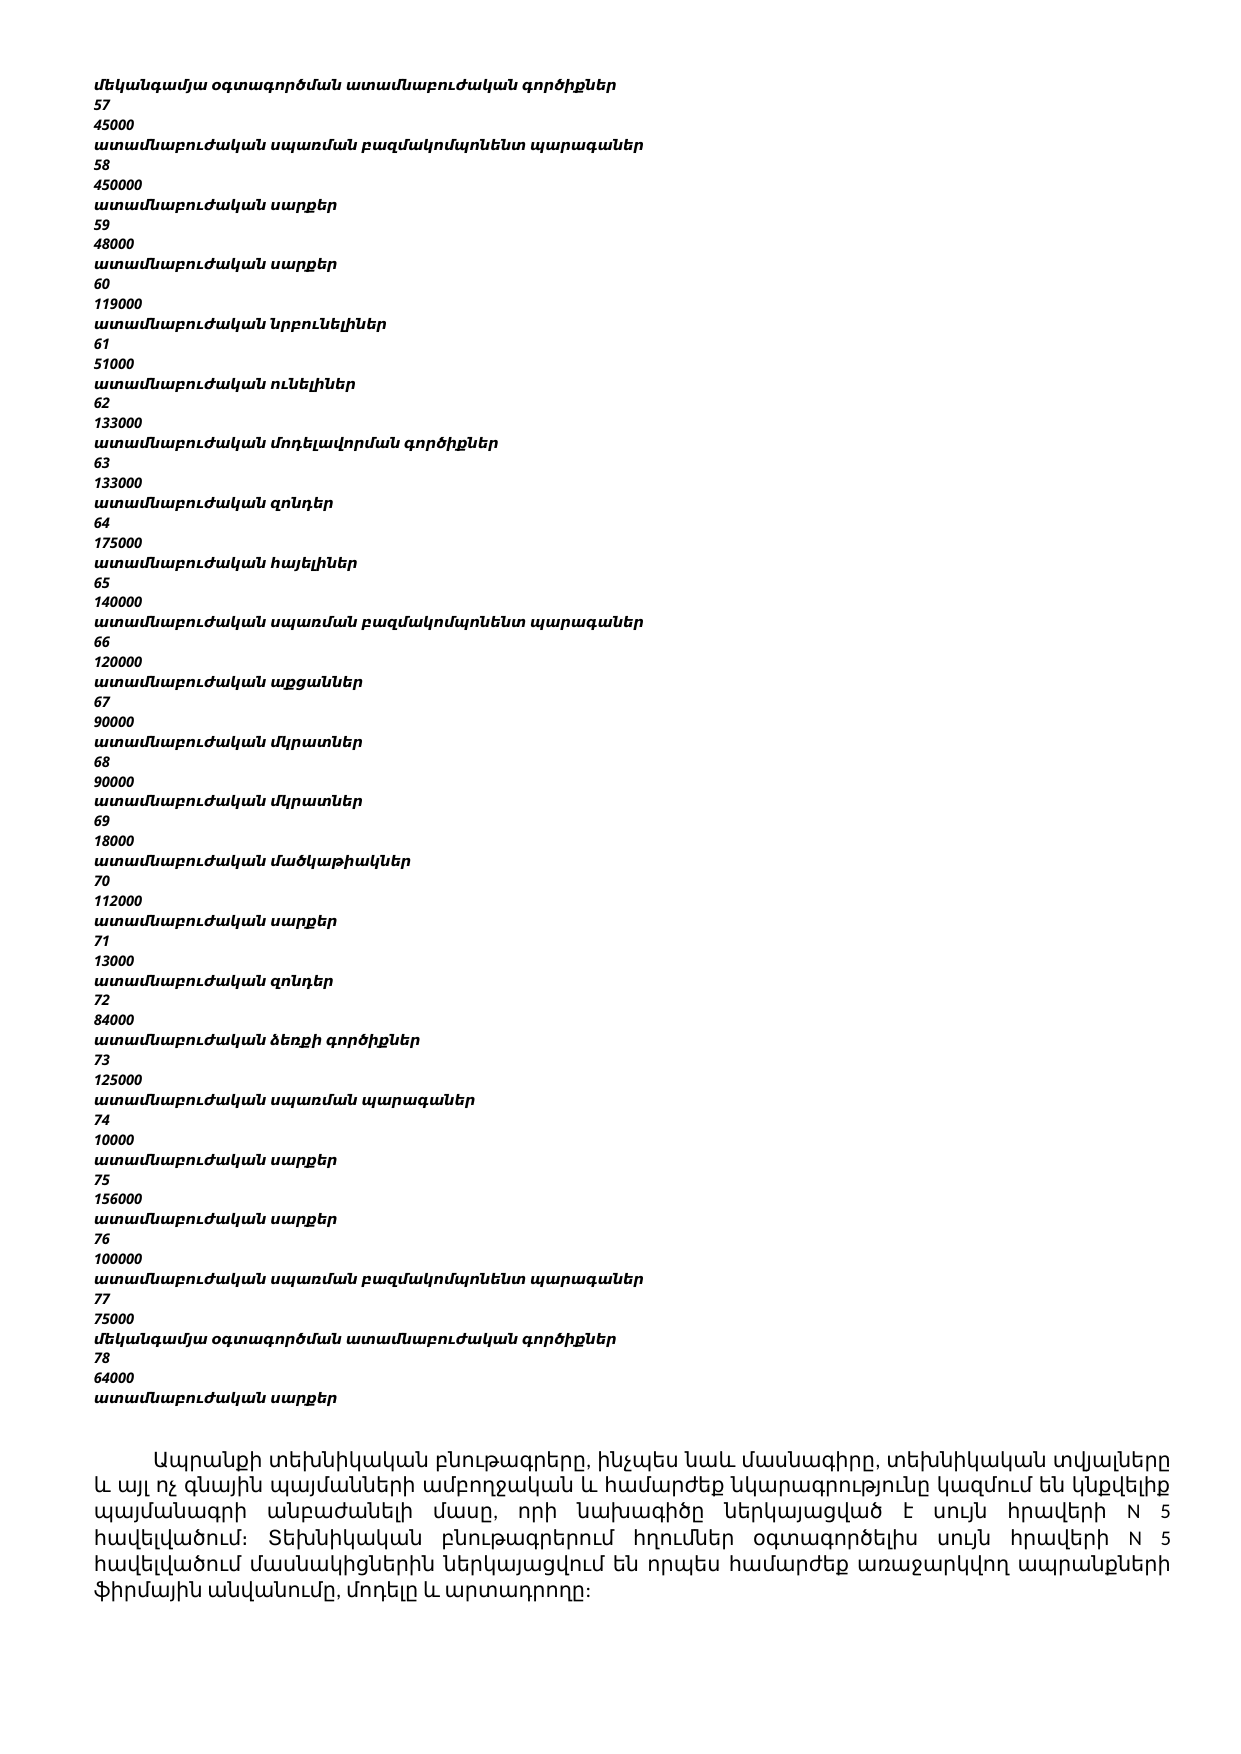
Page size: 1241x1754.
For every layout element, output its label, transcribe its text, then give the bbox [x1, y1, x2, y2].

text Ապրանքի տեխնիկական բնութագրերը, ինչպես նաև մասնագիրը, տեխնիկական տվյալները և այլ ոչ գնային պայմանների ամբողջական և համարժեք նկարագրությունը կազմում են կնքվելիք պայմանագրի անբաժանելի մասը, որի նախագիծը ներկայացված է սույն հրավերի N 5 հավելվածում։ Տեխնիկական բնութագրերում հղումներ օգտագործելիս սույն հրավերի N 5 հավելվածում մասնակիցներին ներկայացվում են որպես համարժեք առաջարկվող ապրանքների ֆիրմային անվանումը, մոդելը և արտադրողը: [94, 1447, 1171, 1602]
